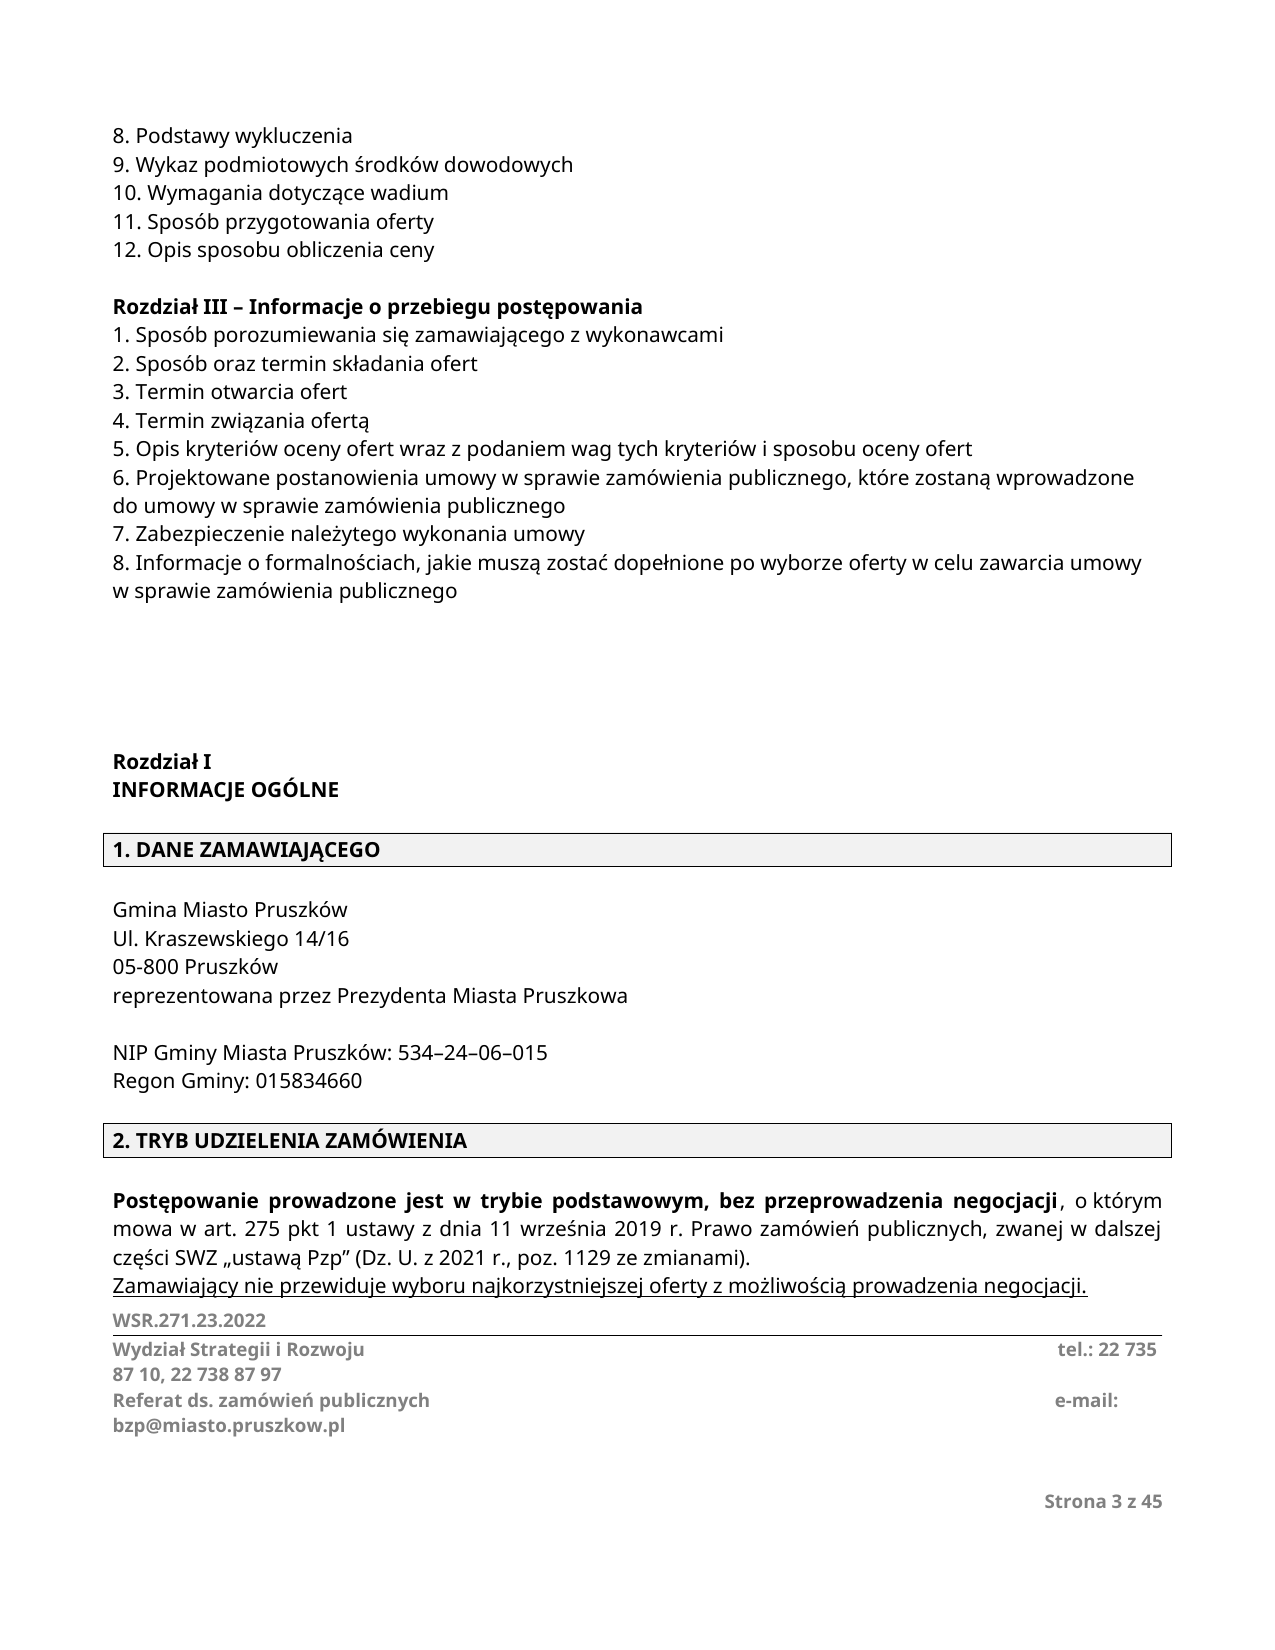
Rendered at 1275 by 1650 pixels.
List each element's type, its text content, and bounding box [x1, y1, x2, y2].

text 10. Wymagania dotyczące wadium [112, 178, 1162, 207]
text INFORMACJE OGÓLNE [112, 776, 1162, 804]
text Postępowanie prowadzone jest w trybie podstawowym, bez przeprowadzenia negocjacji, o którym mowa w art. 275 pkt 1 ustawy z dnia 11 września 2019 r. Prawo zamówień publicznych, zwanej w dalszej części SWZ „ustawą Pzp” (Dz. U. z 2021 r., poz. 1129 ze zmianami). [112, 1186, 1162, 1271]
text 5. Opis kryteriów oceny ofert wraz z podaniem wag tych kryteriów i sposobu oceny ofert [112, 434, 1162, 463]
text 1. DANE ZAMAWIAJĄCEGO [104, 834, 1171, 866]
text reprezentowana przez Prezydenta Miasta Pruszkowa [112, 981, 1162, 1009]
text 3. Termin otwarcia ofert [112, 377, 1162, 406]
text 05-800 Pruszków [112, 952, 1162, 981]
text Ul. Kraszewskiego 14/16 [112, 924, 1162, 952]
text 7. Zabezpieczenie należytego wykonania umowy [112, 519, 1162, 548]
text 8. Informacje o formalnościach, jakie muszą zostać dopełnione po wyborze oferty w celu zawarcia umowy w sprawie zamówienia publicznego [112, 548, 1162, 605]
text 6. Projektowane postanowienia umowy w sprawie zamówienia publicznego, które zostaną wprowadzone do umowy w sprawie zamówienia publicznego [112, 463, 1162, 519]
text 2. Sposób oraz termin składania ofert [112, 349, 1162, 377]
text 2. TRYB UDZIELENIA ZAMÓWIENIA [104, 1124, 1171, 1157]
text Rozdział III – Informacje o przebiegu postępowania [112, 292, 1162, 321]
text Regon Gminy: 015834660 [112, 1066, 1162, 1094]
text 11. Sposób przygotowania oferty [112, 207, 1162, 235]
text Zamawiający nie przewiduje wyboru najkorzystniejszej oferty z możliwością prowadzenia negocjacji. [112, 1271, 1162, 1300]
text Gmina Miasto Pruszków [112, 896, 1162, 924]
text NIP Gminy Miasta Pruszków: 534–24–06–015 [112, 1038, 1162, 1066]
text 12. Opis sposobu obliczenia ceny [112, 235, 1162, 264]
text 1. Sposób porozumiewania się zamawiającego z wykonawcami [112, 321, 1162, 349]
text 8. Podstawy wykluczenia [112, 121, 1162, 150]
text 9. Wykaz podmiotowych środków dowodowych [112, 150, 1162, 178]
text 4. Termin związania ofertą [112, 406, 1162, 434]
text Rozdział I [112, 747, 1162, 776]
